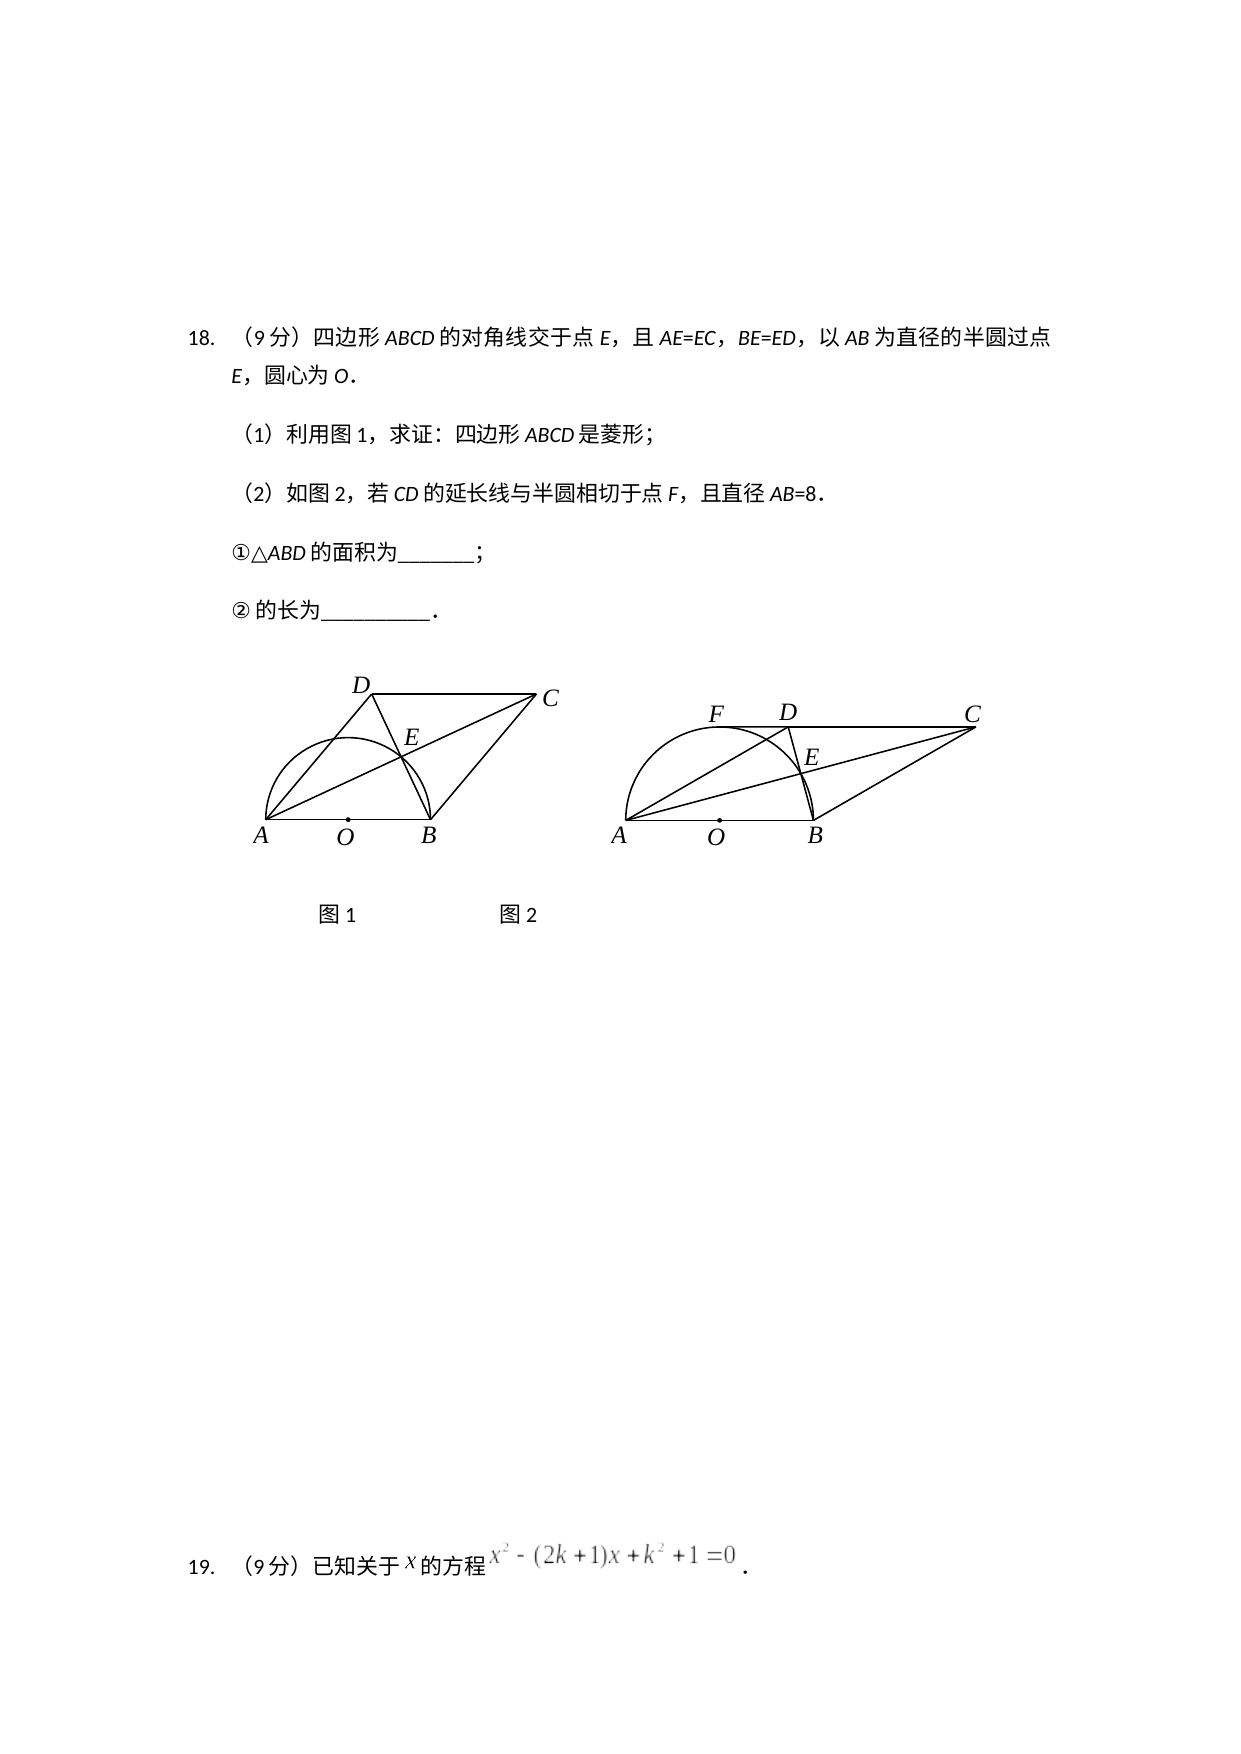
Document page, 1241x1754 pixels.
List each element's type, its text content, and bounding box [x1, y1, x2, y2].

list （2）如图2，若CD的延长线与半圆相切于点F，且直径AB=8． [231, 476, 1053, 507]
list ②的长为__________． [231, 593, 1053, 625]
list （1）利用图1，求证：四边形ABCD是菱形； [231, 417, 1053, 449]
list 图1 图2 [231, 897, 1053, 929]
list （9分）已知关于的方程． [187, 1537, 1053, 1581]
list ①△ABD的面积为_______； [231, 534, 1053, 566]
list （9分）四边形ABCD的对角线交于点E，且AE=EC，BE=ED，以AB为直径的半圆过点E，圆心为O． [187, 320, 1053, 390]
